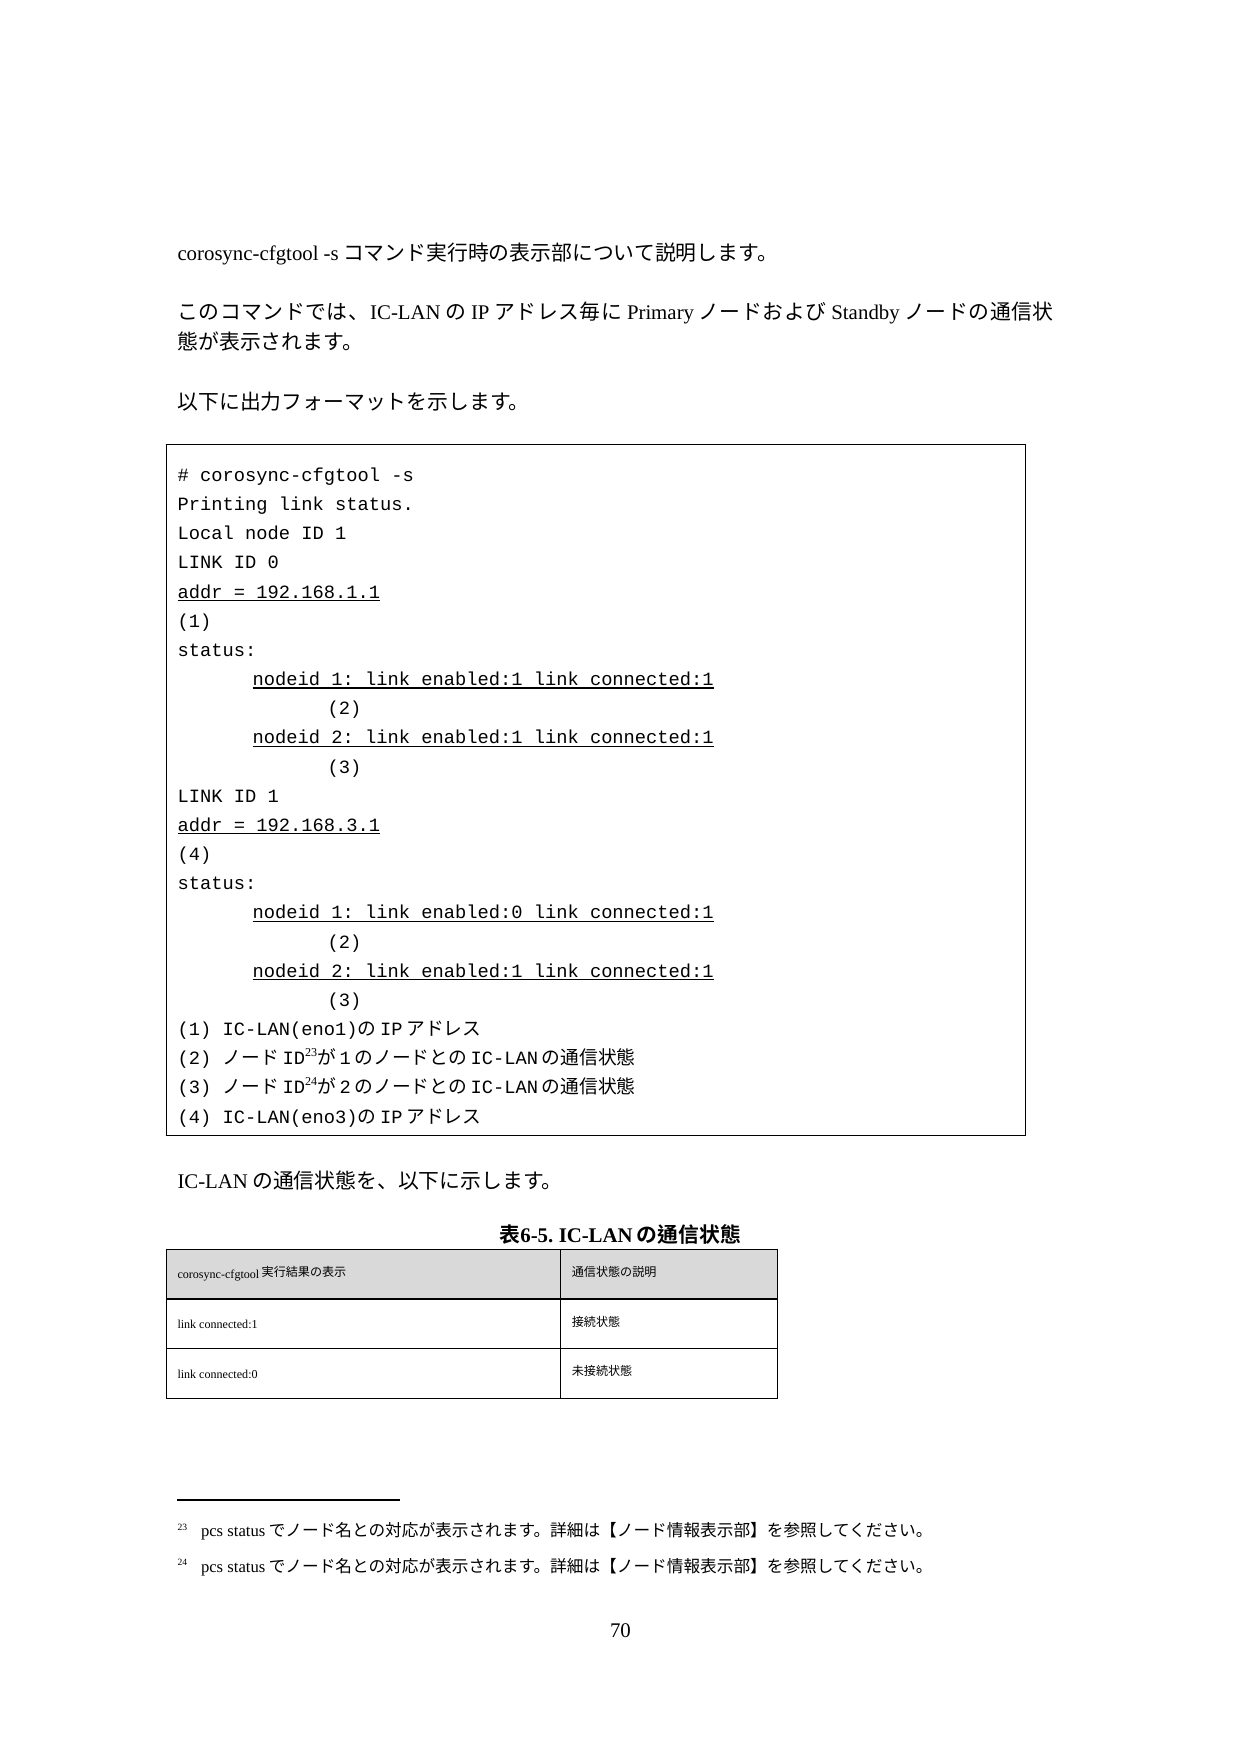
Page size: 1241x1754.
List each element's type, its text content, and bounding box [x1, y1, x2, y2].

table_header 通信状態の説明 [561, 1250, 777, 1298]
text IC-LANの通信状態 [177, 1220, 1063, 1248]
table_cell 接続状態 [561, 1300, 777, 1348]
table_cell link connected:1 [167, 1300, 560, 1348]
text このコマンドでは、IC-LANのIPアドレス毎にPrimaryノードおよびStandbyノードの通信状態が表示されます。 [177, 295, 1054, 356]
table_cell link connected:0 [167, 1349, 560, 1398]
table_header # corosync-cfgtool -s Printing link status. Local node ID 1 LINK ID 0 addr = 192.168.1.1 (1) status: nodeid 1: link enabled:1 link connected:1 (2) nodeid 2: link enabled:1 link connected:1 (3) LINK ID 1 addr = 192.168.3.1 (4) status: nodeid 1: link enabled:0 link connected:1 (2) nodeid 2: link enabled:1 link connected:1 (3) (1) IC-LAN(eno1)のIPアドレス (2) ノードIDが1のノードとのIC-LANの通信状態 (3) ノードIDが2のノードとのIC-LANの通信状態 (4) IC-LAN(eno3)のIPアドレス [167, 445, 1025, 1134]
table_header corosync-cfgtool実行結果の表示 [167, 1250, 560, 1298]
text IC-LANの通信状態を、以下に示します。 [177, 1165, 1054, 1195]
text corosync-cfgtool -sコマンド実行時の表示部について説明します。 [177, 236, 1054, 266]
text 以下に出力フォーマットを示します。 [177, 385, 1054, 415]
table_cell 未接続状態 [561, 1349, 777, 1398]
